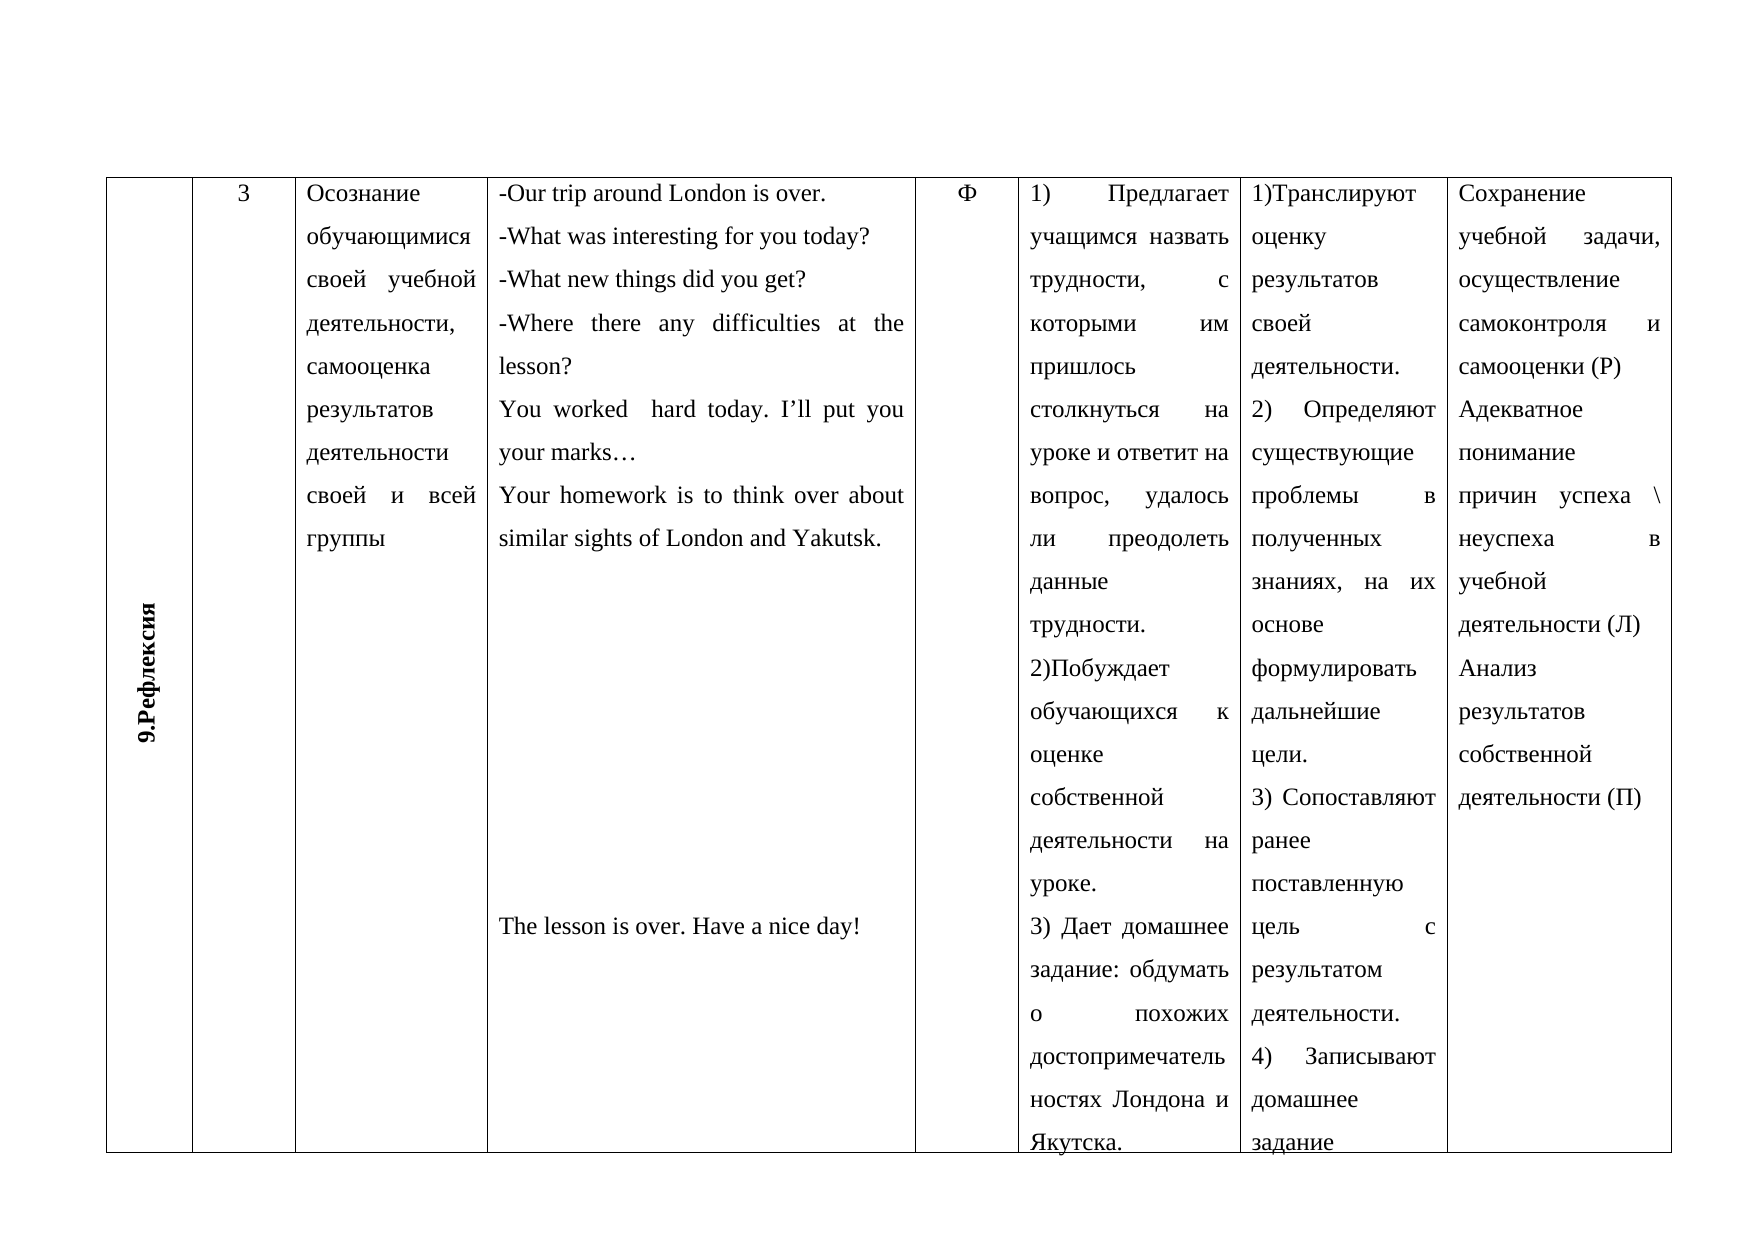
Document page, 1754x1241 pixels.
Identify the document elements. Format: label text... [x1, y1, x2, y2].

table_cell Сохранение учебной задачи, осуществление самоконтроля и самооценки (Р) Адекватное понимание причин успеха \неуспеха в учебной деятельности (Л) Анализ результатов собственной деятельности (П) [1448, 178, 1671, 1152]
table_cell 1)Транслируют оценку результатов своей деятельности. 2) Определяют существующие проблемы в полученных знаниях, на их основе формулировать дальнейшие цели. 3) Сопоставляют ранее поставленную цель с результатом деятельности. 4) Записывают домашнее задание [1241, 178, 1447, 1152]
table_cell Ф [916, 178, 1018, 1152]
table_cell 9.Рефлексия [107, 178, 192, 1152]
table_cell -Our trip around London is over. -What was interesting for you today? -What new things did you get? -Where there any difficulties at the lesson? You worked hard today. I’ll put you your marks… Your homework is to think over about similar sights of London and Yakutsk. The lesson is over. Have a nice day! [488, 178, 915, 1152]
table_cell Осознание обучающимися своей учебной деятельности, самооценка результатов деятельности своей и всей группы [296, 178, 487, 1152]
table_cell 3 [193, 178, 295, 1152]
table_cell 1) Предлагает учащимся назвать трудности, с которыми им пришлось столкнуться на уроке и ответит на вопрос, удалось ли преодолеть данные трудности. 2)Побуждает обучающихся к оценке собственной деятельности на уроке. 3) Дает домашнее задание: обдумать о похожих достопримечательностях Лондона и Якутска. [1019, 178, 1240, 1152]
